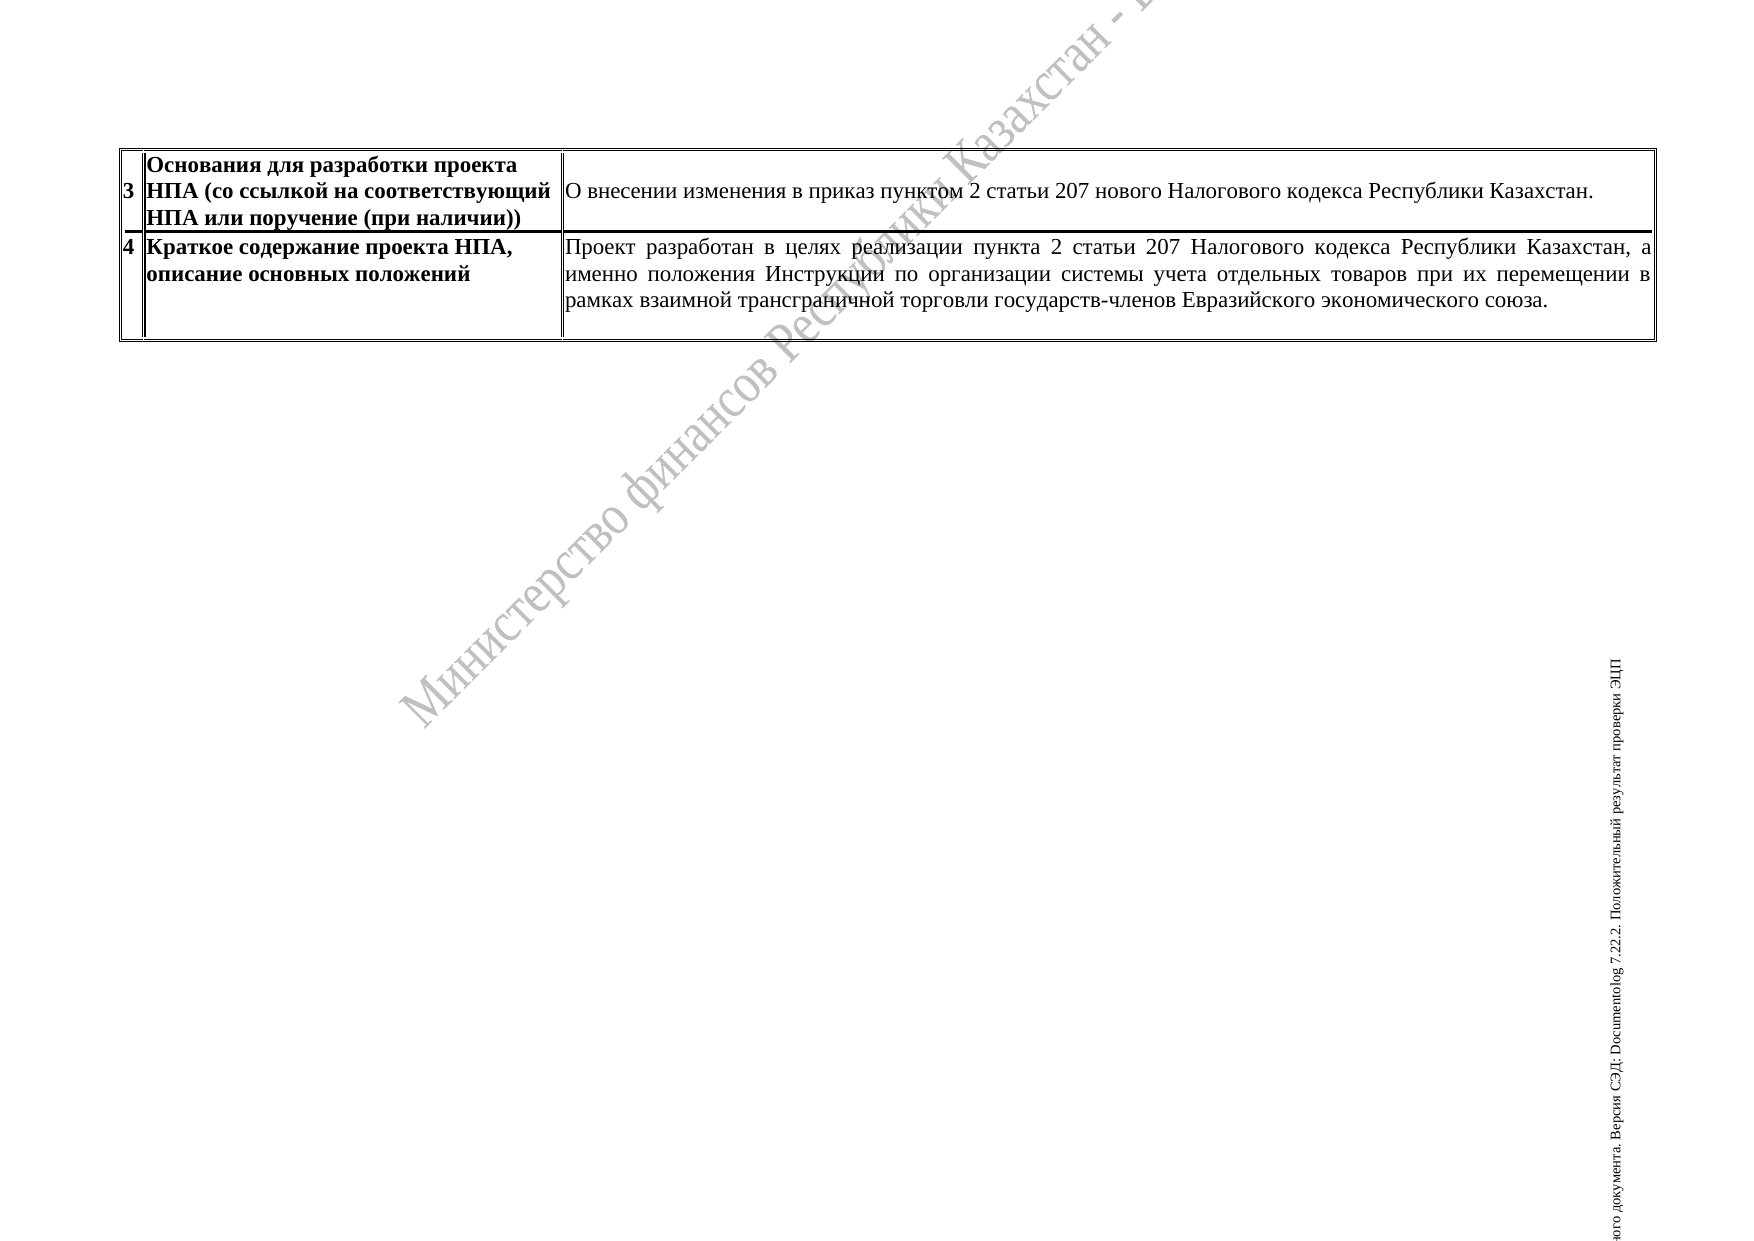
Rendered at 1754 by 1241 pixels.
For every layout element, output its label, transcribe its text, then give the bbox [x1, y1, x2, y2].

table_cell Проект разработан в целях реализации пункта 2 статьи 207 Налогового кодекса Республики Казахстан, а именно положения Инструкции по организации системы учета отдельных товаров при их перемещении в рамках взаимной трансграничной торговли государств-членов Евразийского экономического союза. Реализация данного проекта нормативно-правого акта регламентирует порядок представления в органы государственных доходов сведений о заверении электронной счета-фактуры на бумажном носителе. [563, 230, 1654, 339]
table_cell 4 [122, 230, 144, 339]
table_cell О внесении изменения в приказ пунктом 2 статьи 207 нового Налогового кодекса Республики Казахстан. [563, 151, 1654, 230]
table_cell 3 [120, 149, 144, 230]
table_cell Краткое содержание проекта НПА, описание основных положений [144, 233, 562, 339]
table_cell Основания для разработки проекта НПА (со ссылкой на соответствующий НПА или поручение (при наличии)) [144, 151, 562, 230]
